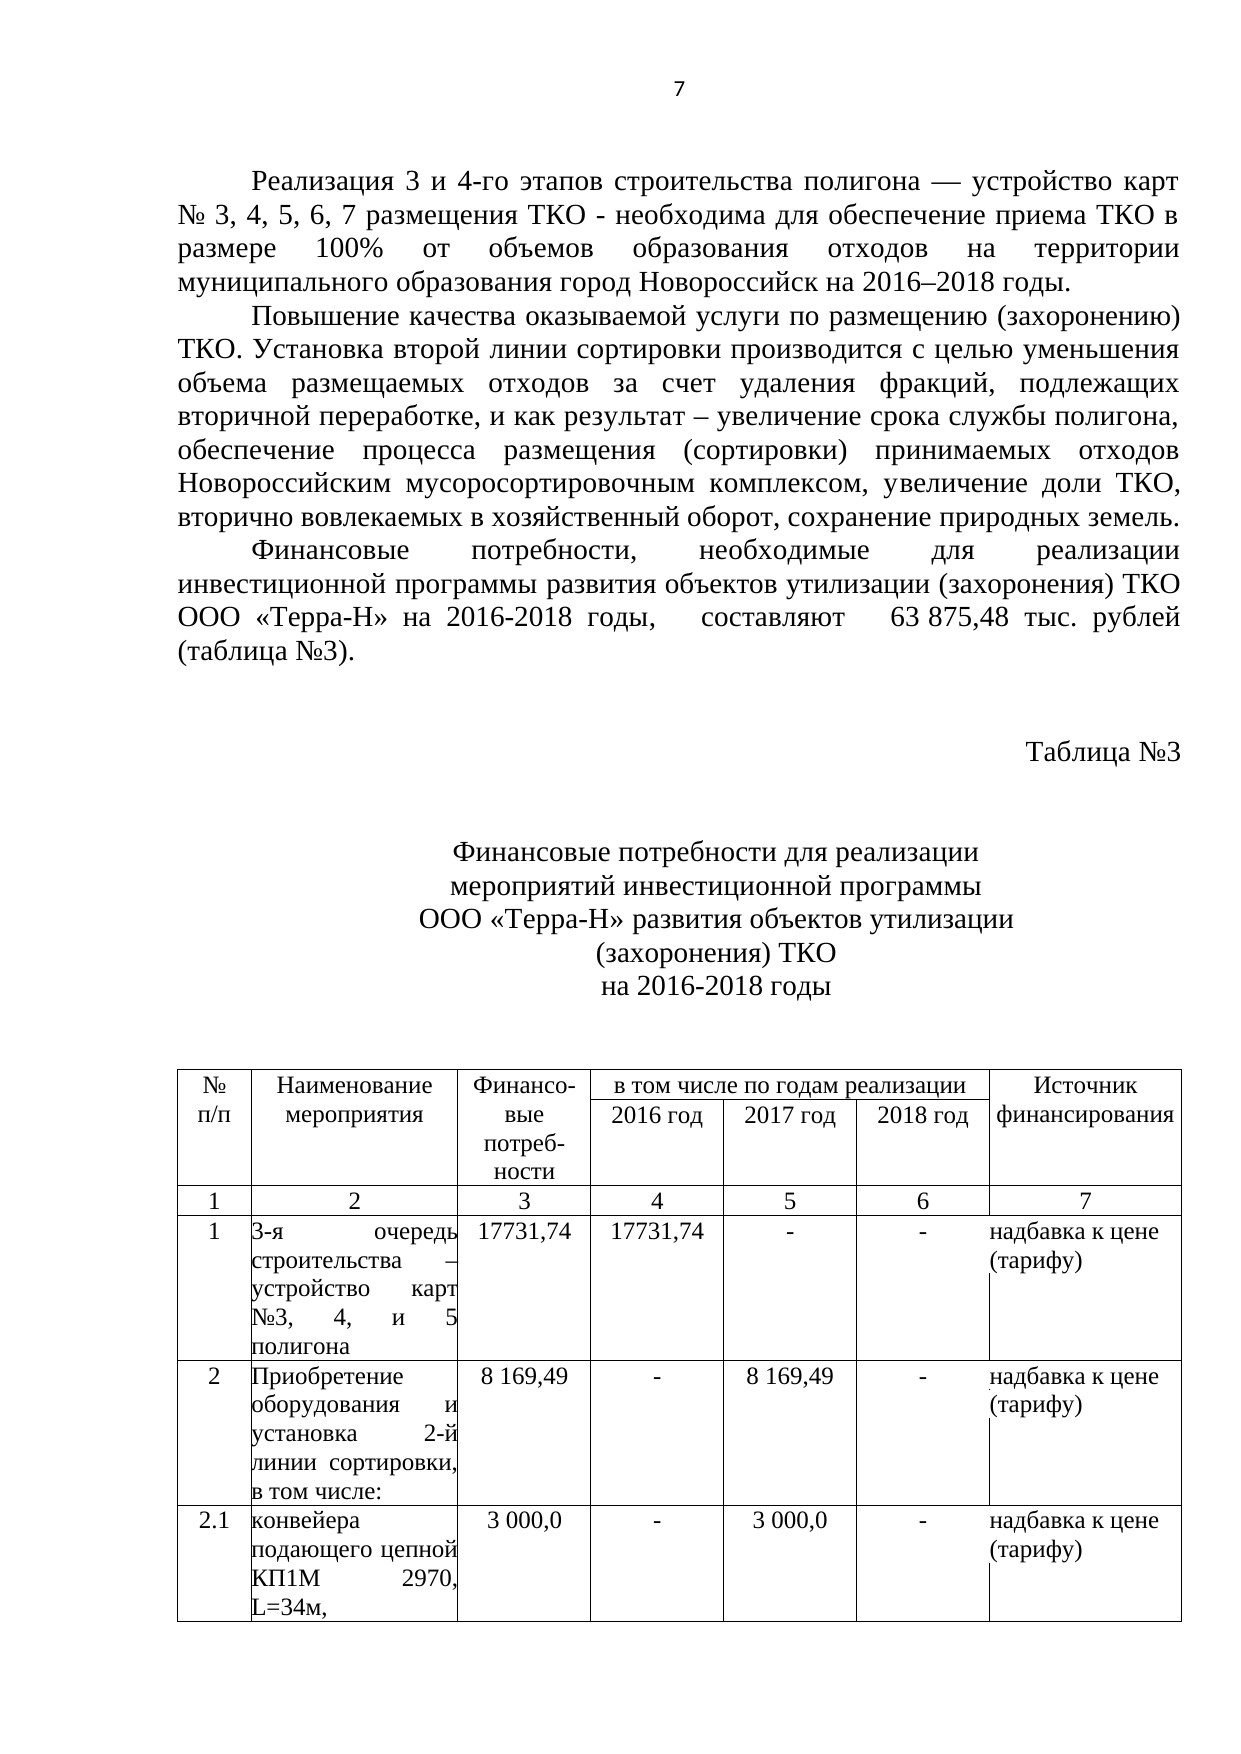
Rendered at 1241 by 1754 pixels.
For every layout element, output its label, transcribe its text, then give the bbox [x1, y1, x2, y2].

table_cell - [857, 1506, 989, 1621]
table_header Финансо-вые потреб-ности [458, 1070, 590, 1185]
table_cell 2 [178, 1361, 251, 1504]
table_cell надбавка к цене (тарифу) [990, 1506, 1181, 1621]
text Таблица №3 [177, 734, 1181, 767]
table_header в том числе по годам реализации [591, 1070, 989, 1099]
table_cell - [857, 1361, 989, 1504]
text Повышение качества оказываемой услуги по размещению (захоронению) ТКО. Установка второй линии сортировки производится с целью уменьшения объема размещаемых отходов за счет удаления фракций, подлежащих вторичной переработке, и как результат – увеличение срока службы полигона, обеспечение процесса размещения (сортировки) принимаемых отходов Новороссийским мусоросортировочным комплексом, увеличение доли ТКО, вторично вовлекаемых в хозяйственный оборот, сохранение природных земель. [177, 298, 1181, 532]
table_cell надбавка к цене (тарифу) [990, 1361, 1181, 1504]
text Реализация 3 и 4-го этапов строительства полигона — устройство карт № 3, 4, 5, 6, 7 размещения ТКО - необходима для обеспечение приема ТКО в размере 100% от объемов образования отходов на территории муниципального образования город Новороссийск на 2016–2018 годы. [177, 163, 1181, 298]
table_cell 2016 год [591, 1100, 723, 1185]
table_header Источник финансирования [990, 1070, 1181, 1185]
table_cell 5 [724, 1186, 856, 1215]
table_cell 4 [591, 1186, 723, 1215]
table_cell 8 169,49 [458, 1361, 590, 1504]
text (захоронения) ТКО [177, 935, 1181, 968]
table_cell 3-я очередь строительства – устройство карт №3, 4, и 5 полигона [252, 1216, 457, 1360]
table_cell 17731,74 [458, 1216, 590, 1360]
table_cell 1 [178, 1216, 251, 1360]
table_cell 2.1 [178, 1506, 251, 1621]
table_cell конвейера подающего цепной КП1М 2970, L=34м, [252, 1506, 457, 1621]
table_cell 3 000,0 [724, 1506, 856, 1621]
table_cell надбавка к цене (тарифу) [990, 1216, 1181, 1360]
table_cell 3 [458, 1186, 590, 1215]
table_cell - [857, 1216, 989, 1360]
table_cell - [591, 1506, 723, 1621]
table_cell 6 [857, 1186, 989, 1215]
text на 2016-2018 годы [177, 968, 1181, 1002]
text Финансовые потребности, необходимые для реализации инвестиционной программы развития объектов утилизации (захоронения) ТКО ООО «Терра-Н» на 2016-2018 годы, составляют 63 875,48 тыс. рублей (таблица №3). [177, 532, 1181, 667]
table_cell 1 [178, 1186, 251, 1215]
text Финансовые потребности для реализации [177, 834, 1181, 868]
table_cell Приобретение оборудования и установка 2-й линии сортировки, в том числе: [252, 1361, 457, 1504]
table_cell 2018 год [857, 1100, 989, 1185]
table_cell 3 000,0 [458, 1506, 590, 1621]
table_cell - [591, 1361, 723, 1504]
table_cell 17731,74 [591, 1216, 723, 1360]
text ООО «Терра-Н» развития объектов утилизации [177, 901, 1181, 935]
table_cell 8 169,49 [724, 1361, 856, 1504]
table_header Наименование мероприятия [252, 1070, 457, 1185]
table_cell 7 [990, 1186, 1181, 1215]
table_cell 2017 год [724, 1100, 856, 1185]
text мероприятий инвестиционной программы [177, 868, 1181, 901]
table_cell 2 [252, 1186, 457, 1215]
table_cell - [724, 1216, 856, 1360]
table_header № п/п [178, 1070, 251, 1185]
